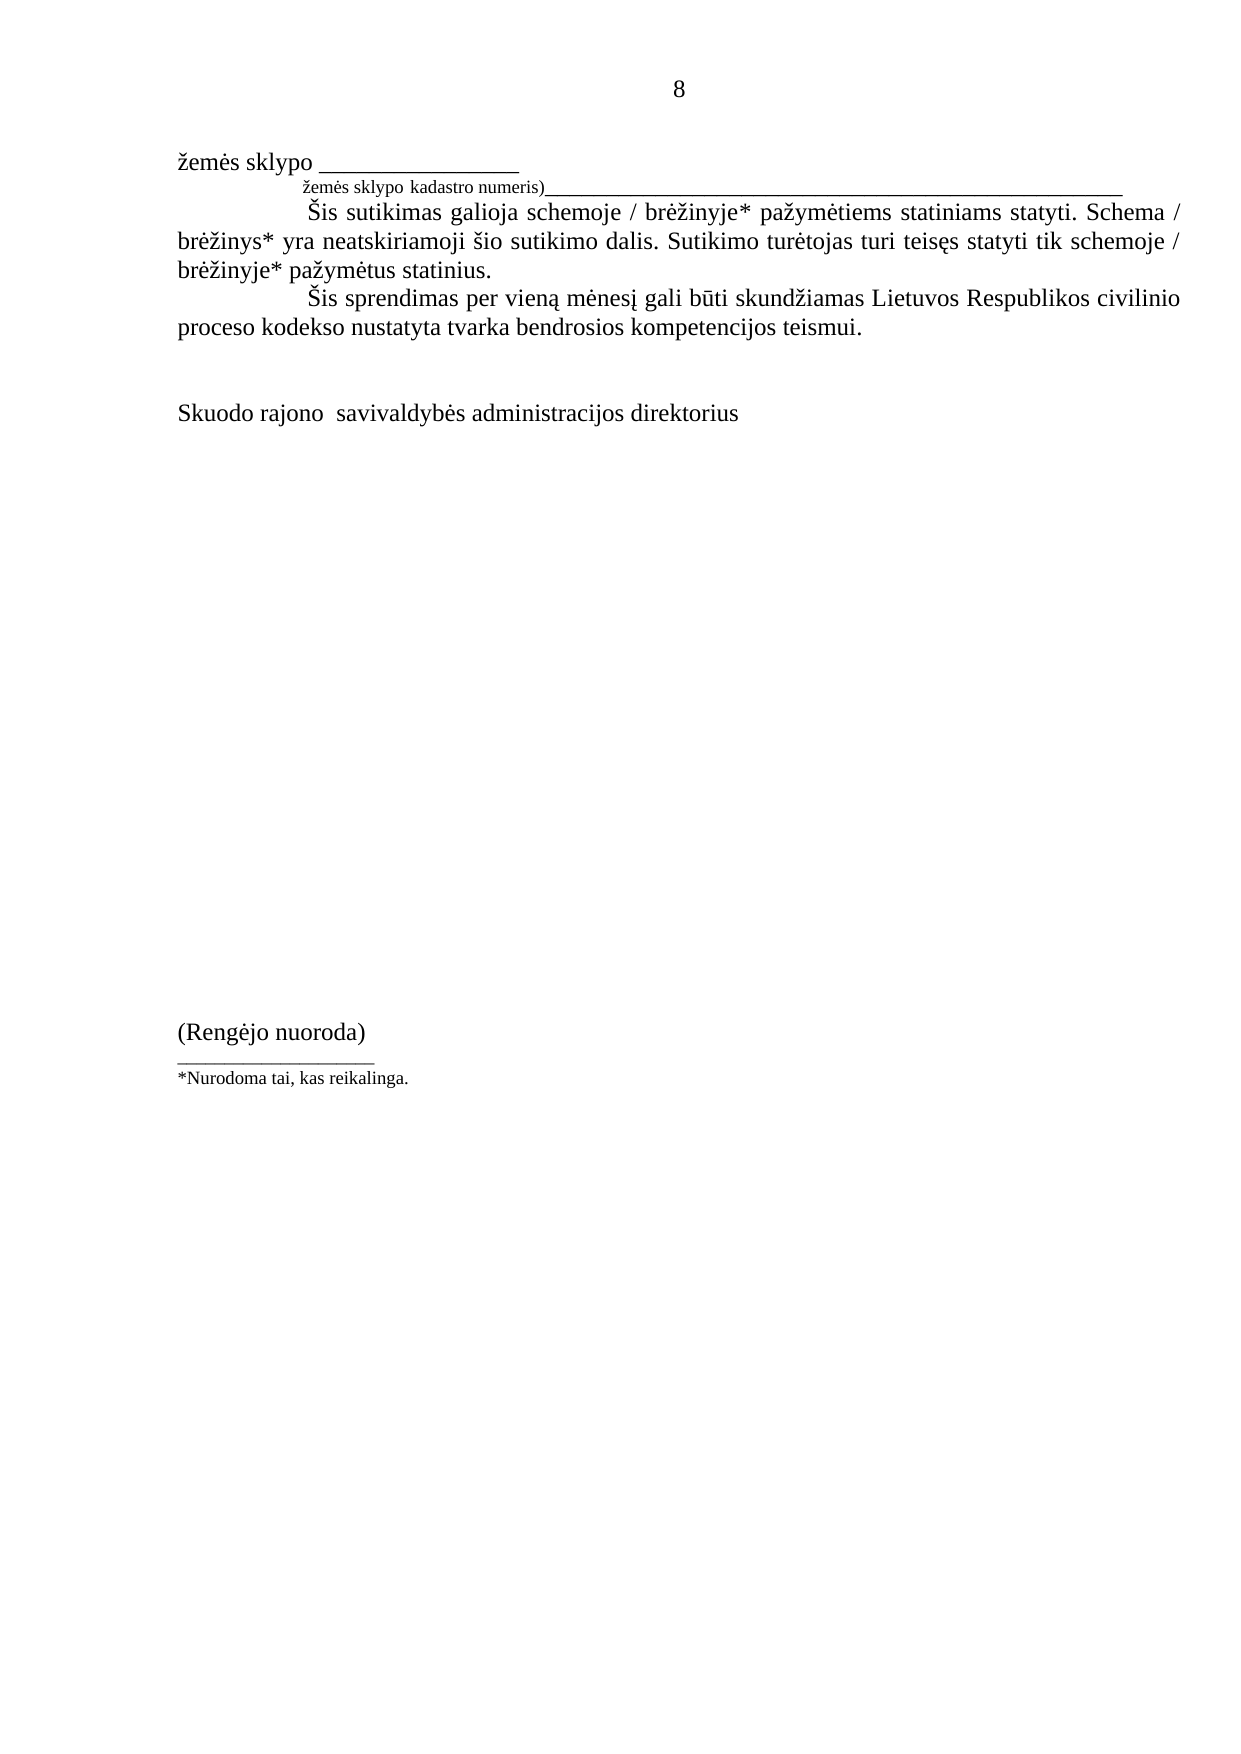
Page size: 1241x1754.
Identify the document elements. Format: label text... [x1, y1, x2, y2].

text Skuodo rajono savivaldybės administracijos direktorius [177, 398, 1181, 427]
text _____________________ [177, 1045, 1181, 1067]
text žemės sklypo kadastro numeris) [177, 176, 1181, 197]
text *Nurodoma tai, kas reikalinga. [177, 1067, 1181, 1088]
text Šis sprendimas per vieną mėnesį gali būti skundžiamas Lietuvos Respublikos civilinio proceso kodekso nustatyta tvarka bendrosios kompetencijos teismui. [177, 283, 1181, 341]
text Šis sutikimas galioja schemoje / brėžinyje* pažymėtiems statiniams statyti. Schema / brėžinys* yra neatskiriamoji šio sutikimo dalis. Sutikimo turėtojas turi teisęs statyti tik schemoje / brėžinyje* pažymėtus statinius. [177, 197, 1181, 283]
text (Rengėjo nuoroda) [177, 1017, 1181, 1045]
text žemės sklypo ________________ [177, 147, 1181, 176]
